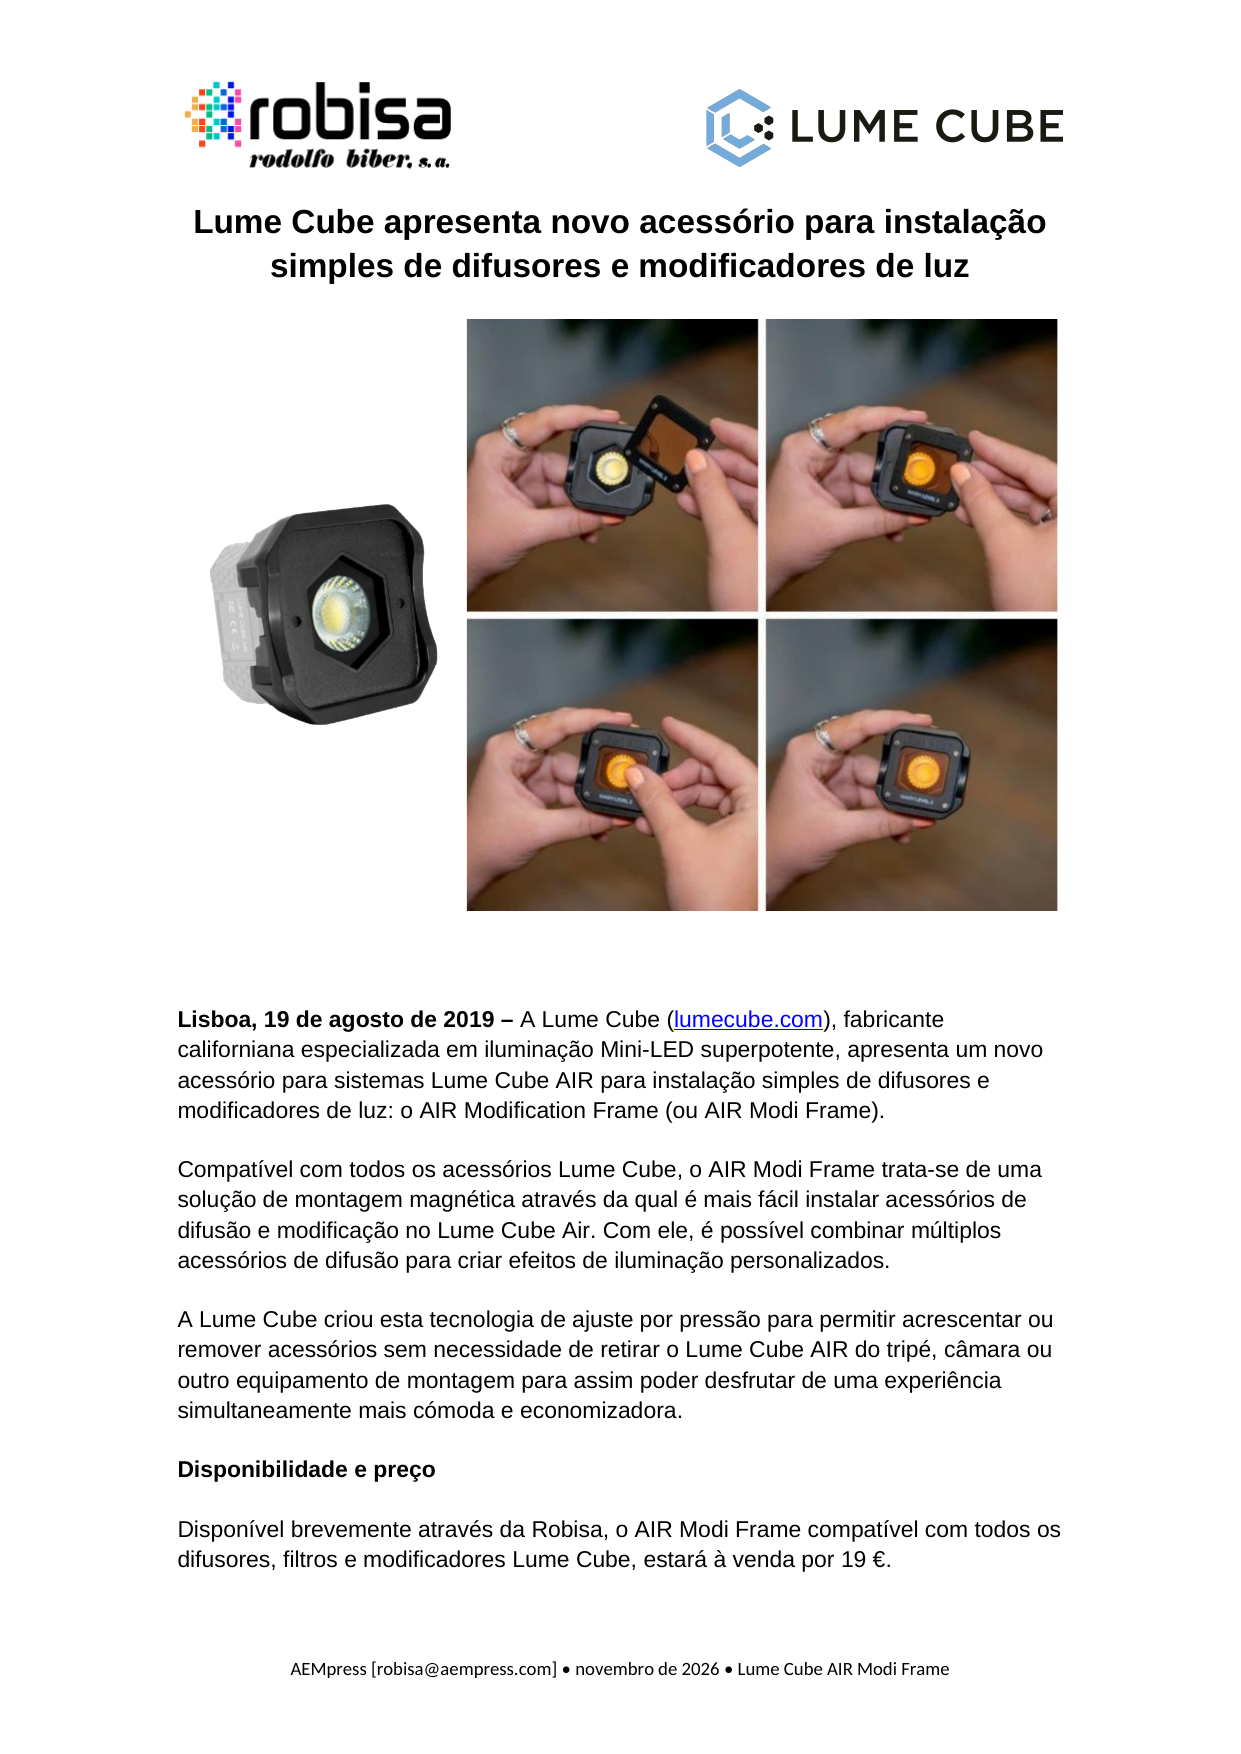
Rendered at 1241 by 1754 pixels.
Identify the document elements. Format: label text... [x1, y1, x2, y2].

text Lume Cube apresenta novo acessório para instalação simples de difusores e modificadores de luz [177, 202, 1063, 285]
text Compatível com todos os acessórios Lume Cube, o AIR Modi Frame trata-se de uma solução de montagem magnética através da qual é mais fácil instalar acessórios de difusão e modificação no Lume Cube Air. Com ele, é possível combinar múltiplos acessórios de difusão para criar efeitos de iluminação personalizados. [177, 1156, 1063, 1273]
picture [466, 319, 1058, 911]
text Disponibilidade e preço [177, 1456, 1063, 1482]
text Disponível brevemente através da Robisa, o AIR Modi Frame compatível com todos os difusores, filtros e modificadores Lume Cube, estará à venda por 19 €. [177, 1516, 1063, 1572]
picture [177, 73, 463, 175]
picture [706, 89, 1063, 167]
text Lisboa, 19 de agosto de 2019 – A Lume Cube (lumecube.com), fabricante californiana especializada em iluminação Mini-LED superpotente, apresenta um novo acessório para sistemas Lume Cube AIR para instalação simples de difusores e modificadores de luz: o AIR Modification Frame (ou AIR Modi Frame). [177, 1006, 1063, 1123]
text A Lume Cube criou esta tecnologia de ajuste por pressão para permitir acrescentar ou remover acessórios sem necessidade de retirar o Lume Cube AIR do tripé, câmara ou outro equipamento de montagem para assim poder desfrutar de uma experiência simultaneamente mais cómoda e economizadora. [177, 1306, 1063, 1423]
picture [206, 498, 443, 731]
